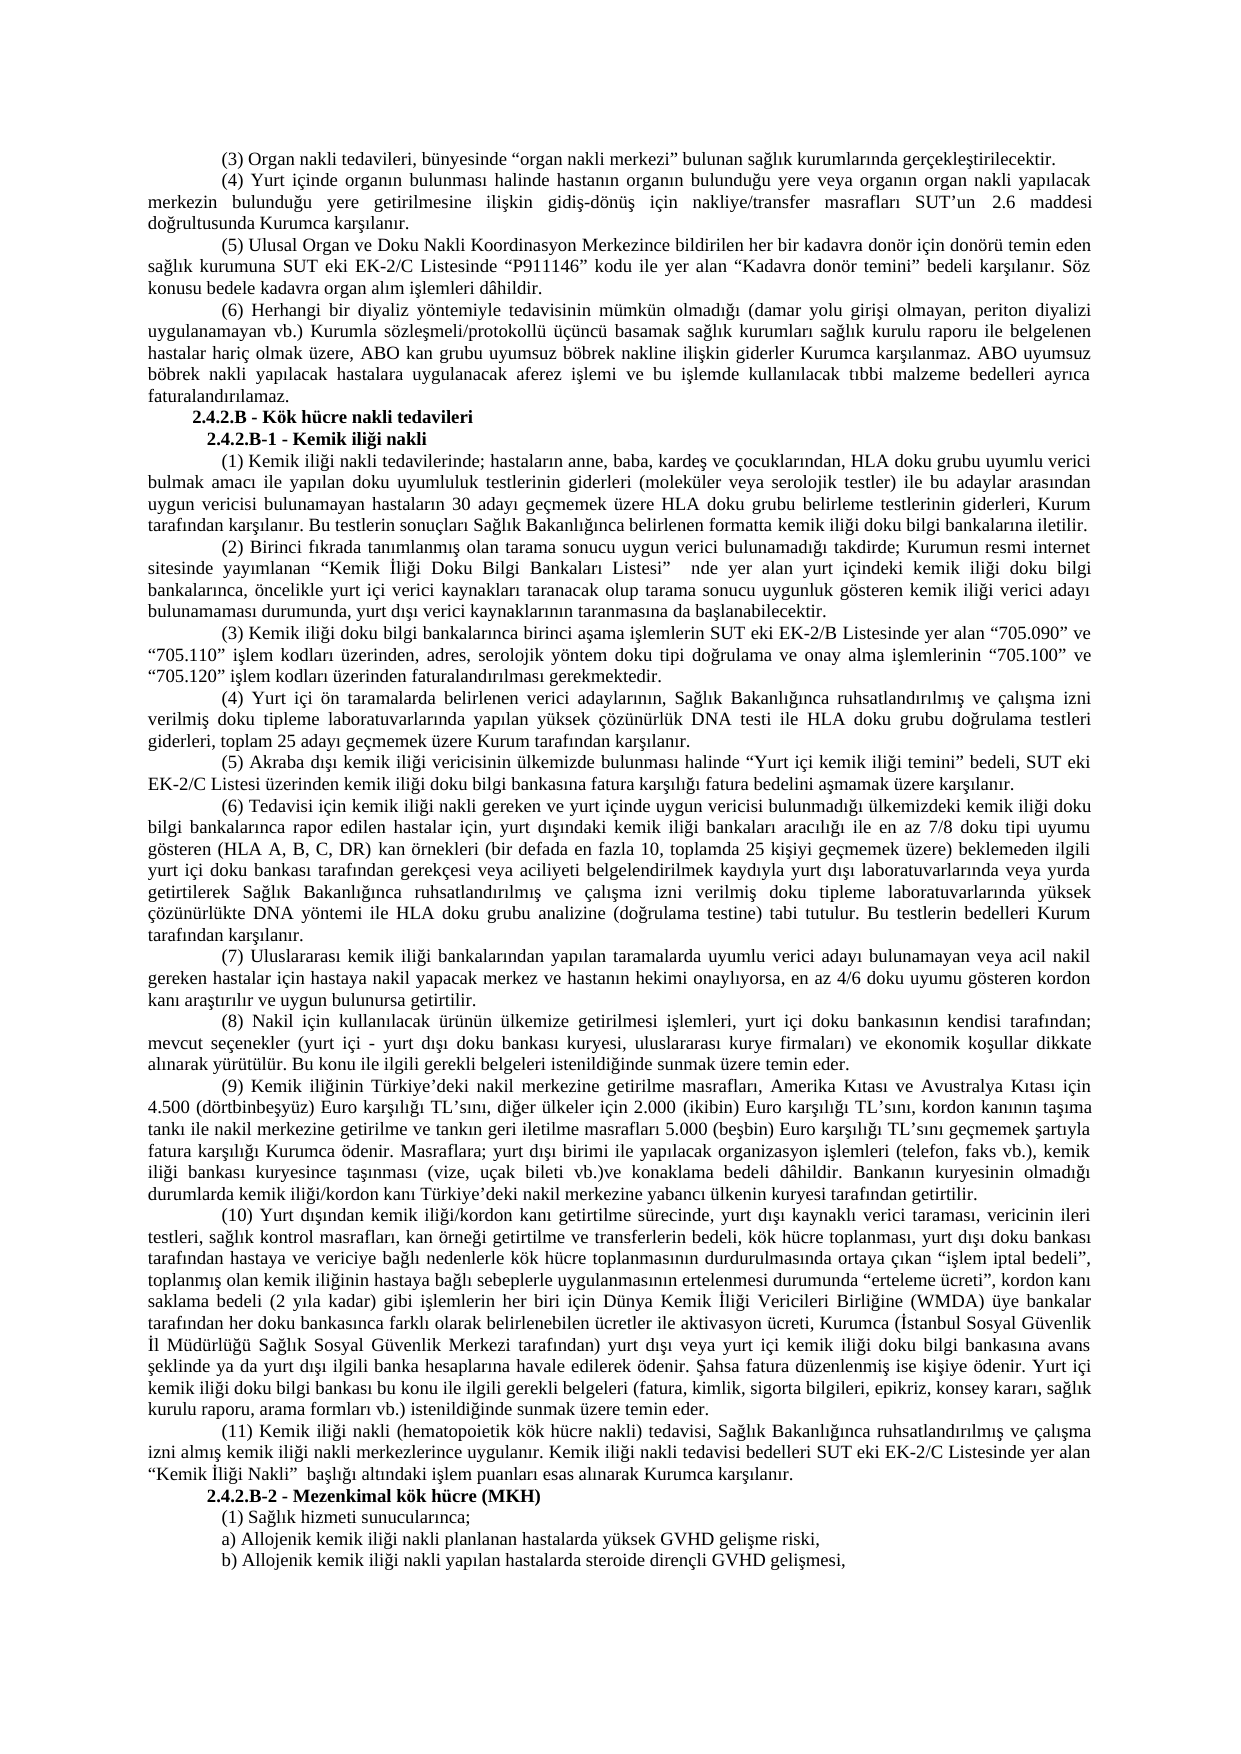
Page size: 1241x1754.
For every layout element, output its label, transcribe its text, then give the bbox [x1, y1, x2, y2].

text (3) Organ nakli tedavileri, bünyesinde “organ nakli merkezi” bulunan sağlık kurumlarında gerçekleştirilecektir. [148, 234, 1093, 255]
text (2) Kurumca sağlık yardımları karşılanmayan alıcı durumundaki kişilere, kapsam bölümünde yer alan kişilerin organ veya doku vericisi olması halinde bu işlemlere ait bedeller karşılanmaz. [148, 191, 1093, 234]
text (9) Kemik iliğinin Türkiye’deki nakil merkezine getirilme masrafları, Amerika Kıtası ve Avustralya Kıtası için 4.500 (dörtbinbeşyüz) Euro karşılığı TL’sını, diğer ülkeler için 2.000 (ikibin) Euro karşılığı TL’sını, kordon kanının taşıma tankı ile nakil merkezine getirilme ve tankın geri iletilme masrafları 5.000 (beşbin) Euro karşılığı TL’sını geçmemek şartıyla fatura karşılığı Kurumca ödenir. Masraflara; yurt dışı birimi ile yapılacak organizasyon işlemleri (telefon, faks vb.), kemik iliği bankası kuryesince taşınması (vize, uçak bileti vb.)ve konaklama bedeli dâhildir. Bankanın kuryesinin olmadığı durumlarda kemik iliği/kordon kanı Türkiye’deki nakil merkezine yabancı ülkenin kuryesi tarafından getirtilir. [148, 1161, 1093, 1290]
text (1) Kemik iliği nakli tedavilerinde; hastaların anne, baba, kardeş ve çocuklarından, HLA doku grubu uyumlu verici bulmak amacı ile yapılan doku uyumluluk testlerinin giderleri (moleküler veya serolojik testler) ile bu adaylar arasından uygun vericisi bulunamayan hastaların 30 adayı geçmemek üzere HLA doku grubu belirleme testlerinin giderleri, Kurum tarafından karşılanır. Bu testlerin sonuçları Sağlık Bakanlığınca belirlenen formatta kemik iliği doku bilgi bankalarına iletilir. [148, 536, 1093, 622]
text (5) Akraba dışı kemik iliği vericisinin ülkemizde bulunması halinde “Yurt içi kemik iliği temini” bedeli, SUT eki EK-2/C Listesi üzerinden kemik iliği doku bilgi bankasına fatura karşılığı fatura bedelini aşmamak üzere karşılanır. [148, 838, 1093, 881]
text (8) Nakil için kullanılacak ürünün ülkemize getirilmesi işlemleri, yurt içi doku bankasının kendisi tarafından; mevcut seçenekler (yurt içi - yurt dışı doku bankası kuryesi, uluslararası kurye firmaları) ve ekonomik koşullar dikkate alınarak yürütülür. Bu konu ile ilgili gerekli belgeleri istenildiğinde sunmak üzere temin eder. [148, 1096, 1093, 1161]
text (6) Tedavisi için kemik iliği nakli gereken ve yurt içinde uygun vericisi bulunmadığı ülkemizdeki kemik iliği doku bilgi bankalarınca rapor edilen hastalar için, yurt dışındaki kemik iliği bankaları aracılığı ile en az 7/8 doku tipi uyumu gösteren (HLA A, B, C, DR) kan örnekleri (bir defada en fazla 10, toplamda 25 kişiyi geçmemek üzere) beklemeden ilgili yurt içi doku bankası tarafından gerekçesi veya aciliyeti belgelendirilmek kaydıyla yurt dışı laboratuvarlarında veya yurda getirtilerek Sağlık Bakanlığınca ruhsatlandırılmış ve çalışma izni verilmiş doku tipleme laboratuvarlarında yüksek çözünürlükte DNA yöntemi ile HLA doku grubu analizine (doğrulama testine) tabi tutulur. Bu testlerin bedelleri Kurum tarafından karşılanır. [148, 881, 1093, 1032]
text (5) Ulusal Organ ve Doku Nakli Koordinasyon Merkezince bildirilen her bir kadavra donör için donörü temin eden sağlık kurumuna SUT eki EK-2/C Listesinde “P911146” kodu ile yer alan “Kadavra donör temini” bedeli karşılanır. Söz konusu bedele kadavra organ alım işlemleri dâhildir. [148, 320, 1093, 385]
subtitle 2.4.2.B-1 - Kemik iliği nakli [148, 514, 1093, 536]
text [148, 148, 1093, 191]
text (7) Uluslararası kemik iliği bankalarından yapılan taramalarda uyumlu verici adayı bulunamayan veya acil nakil gereken hastalar için hastaya nakil yapacak merkez ve hastanın hekimi onaylıyorsa, en az 4/6 doku uyumu gösteren kordon kanı araştırılır ve uygun bulunursa getirtilir. [148, 1032, 1093, 1096]
text (11) Kemik iliği nakli (hematopoietik kök hücre nakli) tedavisi, Sağlık Bakanlığınca ruhsatlandırılmış ve çalışma izni almış kemik iliği nakli merkezlerince uygulanır. Kemik iliği nakli tedavisi bedelleri SUT eki EK-2/C Listesinde yer alan “Kemik İliği Nakli” başlığı altındaki işlem puanları esas alınarak Kurumca karşılanır. [148, 1506, 1093, 1571]
text (4) Yurt içinde organın bulunması halinde hastanın organın bulunduğu yere veya organın organ nakli yapılacak merkezin bulunduğu yere getirilmesine ilişkin gidiş-dönüş için nakliye/transfer masrafları SUT’un 2.6 maddesi doğrultusunda Kurumca karşılanır. [148, 255, 1093, 320]
text (4) Yurt içi ön taramalarda belirlenen verici adaylarının, Sağlık Bakanlığınca ruhsatlandırılmış ve çalışma izni verilmiş doku tipleme laboratuvarlarında yapılan yüksek çözünürlük DNA testi ile HLA doku grubu doğrulama testleri giderleri, toplam 25 adayı geçmemek üzere Kurum tarafından karşılanır. [148, 773, 1093, 838]
text (3) Kemik iliği doku bilgi bankalarınca birinci aşama işlemlerin SUT eki EK-2/B Listesinde yer alan “705.090” ve “705.110” işlem kodları üzerinden, adres, serolojik yöntem doku tipi doğrulama ve onay alma işlemlerinin “705.100” ve “705.120” işlem kodları üzerinden faturalandırılması gerekmektedir. [148, 708, 1093, 773]
text (10) Yurt dışından kemik iliği/kordon kanı getirtilme sürecinde, yurt dışı kaynaklı verici taraması, vericinin ileri testleri, sağlık kontrol masrafları, kan örneği getirtilme ve transferlerin bedeli, kök hücre toplanması, yurt dışı doku bankası tarafından hastaya ve vericiye bağlı nedenlerle kök hücre toplanmasının durdurulmasında ortaya çıkan “işlem iptal bedeli”, toplanmış olan kemik iliğinin hastaya bağlı sebeplerle uygulanmasının ertelenmesi durumunda “erteleme ücreti”, kordon kanı saklama bedeli (2 yıla kadar) gibi işlemlerin her biri için Dünya Kemik İliği Vericileri Birliğine (WMDA) üye bankalar tarafından her doku bankasınca farklı olarak belirlenebilen ücretler ile aktivasyon ücreti, Kurumca (İstanbul Sosyal Güvenlik İl Müdürlüğü Sağlık Sosyal Güvenlik Merkezi tarafından) yurt dışı veya yurt içi kemik iliği doku bilgi bankasına avans şeklinde ya da yurt dışı ilgili banka hesaplarına havale edilerek ödenir. Şahsa fatura düzenlenmiş ise kişiye ödenir. Yurt içi kemik iliği doku bilgi bankası bu konu ile ilgili gerekli belgeleri (fatura, kimlik, sigorta bilgileri, epikriz, konsey kararı, sağlık kurulu raporu, arama formları vb.) istenildiğinde sunmak üzere temin eder. [148, 1290, 1093, 1506]
subtitle 2.4.2.B - Kök hücre nakli tedavileri [148, 493, 1093, 514]
text (6) Herhangi bir diyaliz yöntemiyle tedavisinin mümkün olmadığı (damar yolu girişi olmayan, periton diyalizi uygulanamayan vb.) Kurumla sözleşmeli/protokollü üçüncü basamak sağlık kurumları sağlık kurulu raporu ile belgelenen hastalar hariç olmak üzere, ABO kan grubu uyumsuz böbrek nakline ilişkin giderler Kurumca karşılanmaz. ABO uyumsuz böbrek nakli yapılacak hastalara uygulanacak aferez işlemi ve bu işlemde kullanılacak tıbbi malzeme bedelleri ayrıca faturalandırılamaz. [148, 385, 1093, 493]
text (2) Birinci fıkrada tanımlanmış olan tarama sonucu uygun verici bulunamadığı takdirde; Kurumun resmi internet sitesinde yayımlanan “Kemik İliği Doku Bilgi Bankaları Listesi” nde yer alan yurt içindeki kemik iliği doku bilgi bankalarınca, öncelikle yurt içi verici kaynakları taranacak olup tarama sonucu uygunluk gösteren kemik iliği verici adayı bulunamaması durumunda, yurt dışı verici kaynaklarının taranmasına da başlanabilecektir. [148, 622, 1093, 708]
